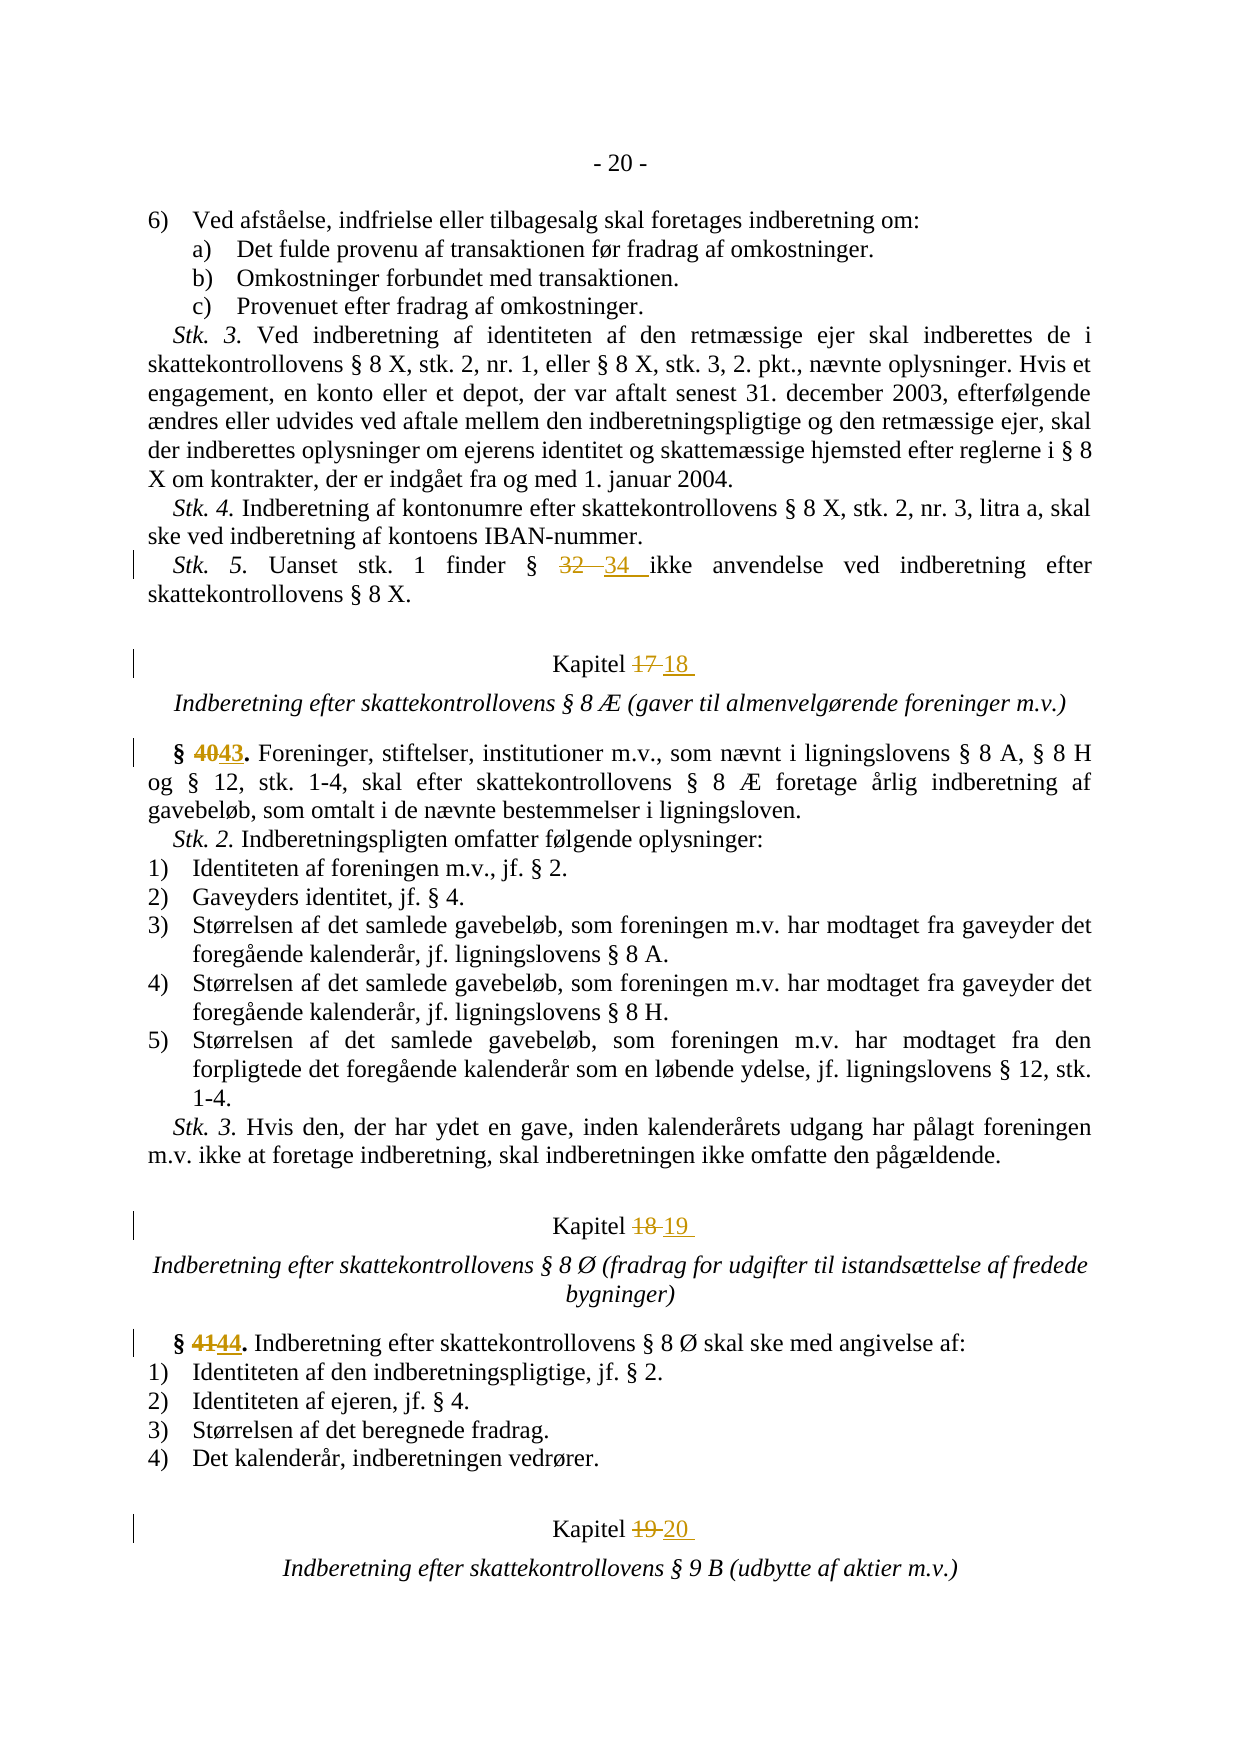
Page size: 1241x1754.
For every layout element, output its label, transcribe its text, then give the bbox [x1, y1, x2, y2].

list Størrelsen af det samlede gavebeløb, som foreningen m.v. har modtaget fra gaveyder det foregående kalenderår, jf. ligningslovens § 8 A. [148, 911, 1092, 968]
list Identiteten af foreningen m.v., jf. § 2. [148, 853, 1092, 882]
list Det kalenderår, indberetningen vedrører. [148, 1443, 1092, 1472]
list Omkostninger forbundet med transaktionen. [192, 263, 1092, 291]
text Kapitel [148, 1211, 1092, 1240]
text Stk. 3. Ved indberetning af identiteten af den retmæssige ejer skal indberettes de i skattekontrollovens § 8 X, stk. 2, nr. 1, eller § 8 X, stk. 3, 2. pkt., nævnte oplysninger. Hvis et engagement, en konto eller et depot, der var aftalt senest 31. december 2003, efterfølgende ændres eller udvides ved aftale mellem den indberetningspligtige og den retmæssige ejer, skal der indberettes oplysninger om ejerens identitet og skattemæssige hjemsted efter reglerne i § 8 X om kontrakter, der er indgået fra og med 1. januar 2004. [148, 320, 1092, 493]
text Indberetning efter skattekontrollovens § 8 Ø (fradrag for udgifter til istandsættelse af fredede bygninger) [148, 1250, 1092, 1308]
list Ved afståelse, indfrielse eller tilbagesalg skal foretages indberetning om: [148, 205, 1092, 234]
text Stk. 5. Uanset stk. 1 finder § ikke anvendelse ved indberetning efter skattekontrollovens § 8 X. [148, 550, 1092, 608]
text Stk. 4. Indberetning af kontonumre efter skattekontrollovens § 8 X, stk. 2, nr. 3, litra a, skal ske ved indberetning af kontoens IBAN-nummer. [148, 493, 1092, 550]
text § . Indberetning efter skattekontrollovens § 8 Ø skal ske med angivelse af: [148, 1328, 1092, 1357]
list Det fulde provenu af transaktionen før fradrag af omkostninger. [192, 234, 1092, 263]
text Stk. 3. Hvis den, der har ydet en gave, inden kalenderårets udgang har pålagt foreningen m.v. ikke at foretage indberetning, skal indberetningen ikke omfatte den pågældende. [148, 1112, 1092, 1169]
list Gaveyders identitet, jf. § 4. [148, 882, 1092, 911]
list Provenuet efter fradrag af omkostninger. [192, 291, 1092, 320]
text Kapitel [148, 649, 1092, 678]
text Stk. 2. Indberetningspligten omfatter følgende oplysninger: [148, 824, 1092, 853]
list Størrelsen af det samlede gavebeløb, som foreningen m.v. har modtaget fra gaveyder det foregående kalenderår, jf. ligningslovens § 8 H. [148, 968, 1092, 1026]
list Identiteten af den indberetningspligtige, jf. § 2. [148, 1357, 1092, 1386]
list Identiteten af ejeren, jf. § 4. [148, 1386, 1092, 1415]
list Størrelsen af det beregnede fradrag. [148, 1415, 1092, 1443]
list Størrelsen af det samlede gavebeløb, som foreningen m.v. har modtaget fra den forpligtede det foregående kalenderår som en løbende ydelse, jf. ligningslovens § 12, stk. 1-4. [148, 1026, 1092, 1112]
text Indberetning efter skattekontrollovens § 9 B (udbytte af aktier m.v.) [148, 1553, 1092, 1582]
text § . Foreninger, stiftelser, institutioner m.v., som nævnt i ligningslovens § 8 A, § 8 H og § 12, stk. 1-4, skal efter skattekontrollovens § 8 Æ foretage årlig indberetning af gavebeløb, som omtalt i de nævnte bestemmelser i ligningsloven. [148, 738, 1092, 824]
text Kapitel [148, 1514, 1092, 1543]
text Indberetning efter skattekontrollovens § 8 Æ (gaver til almenvelgørende foreninger m.v.) [148, 688, 1092, 717]
